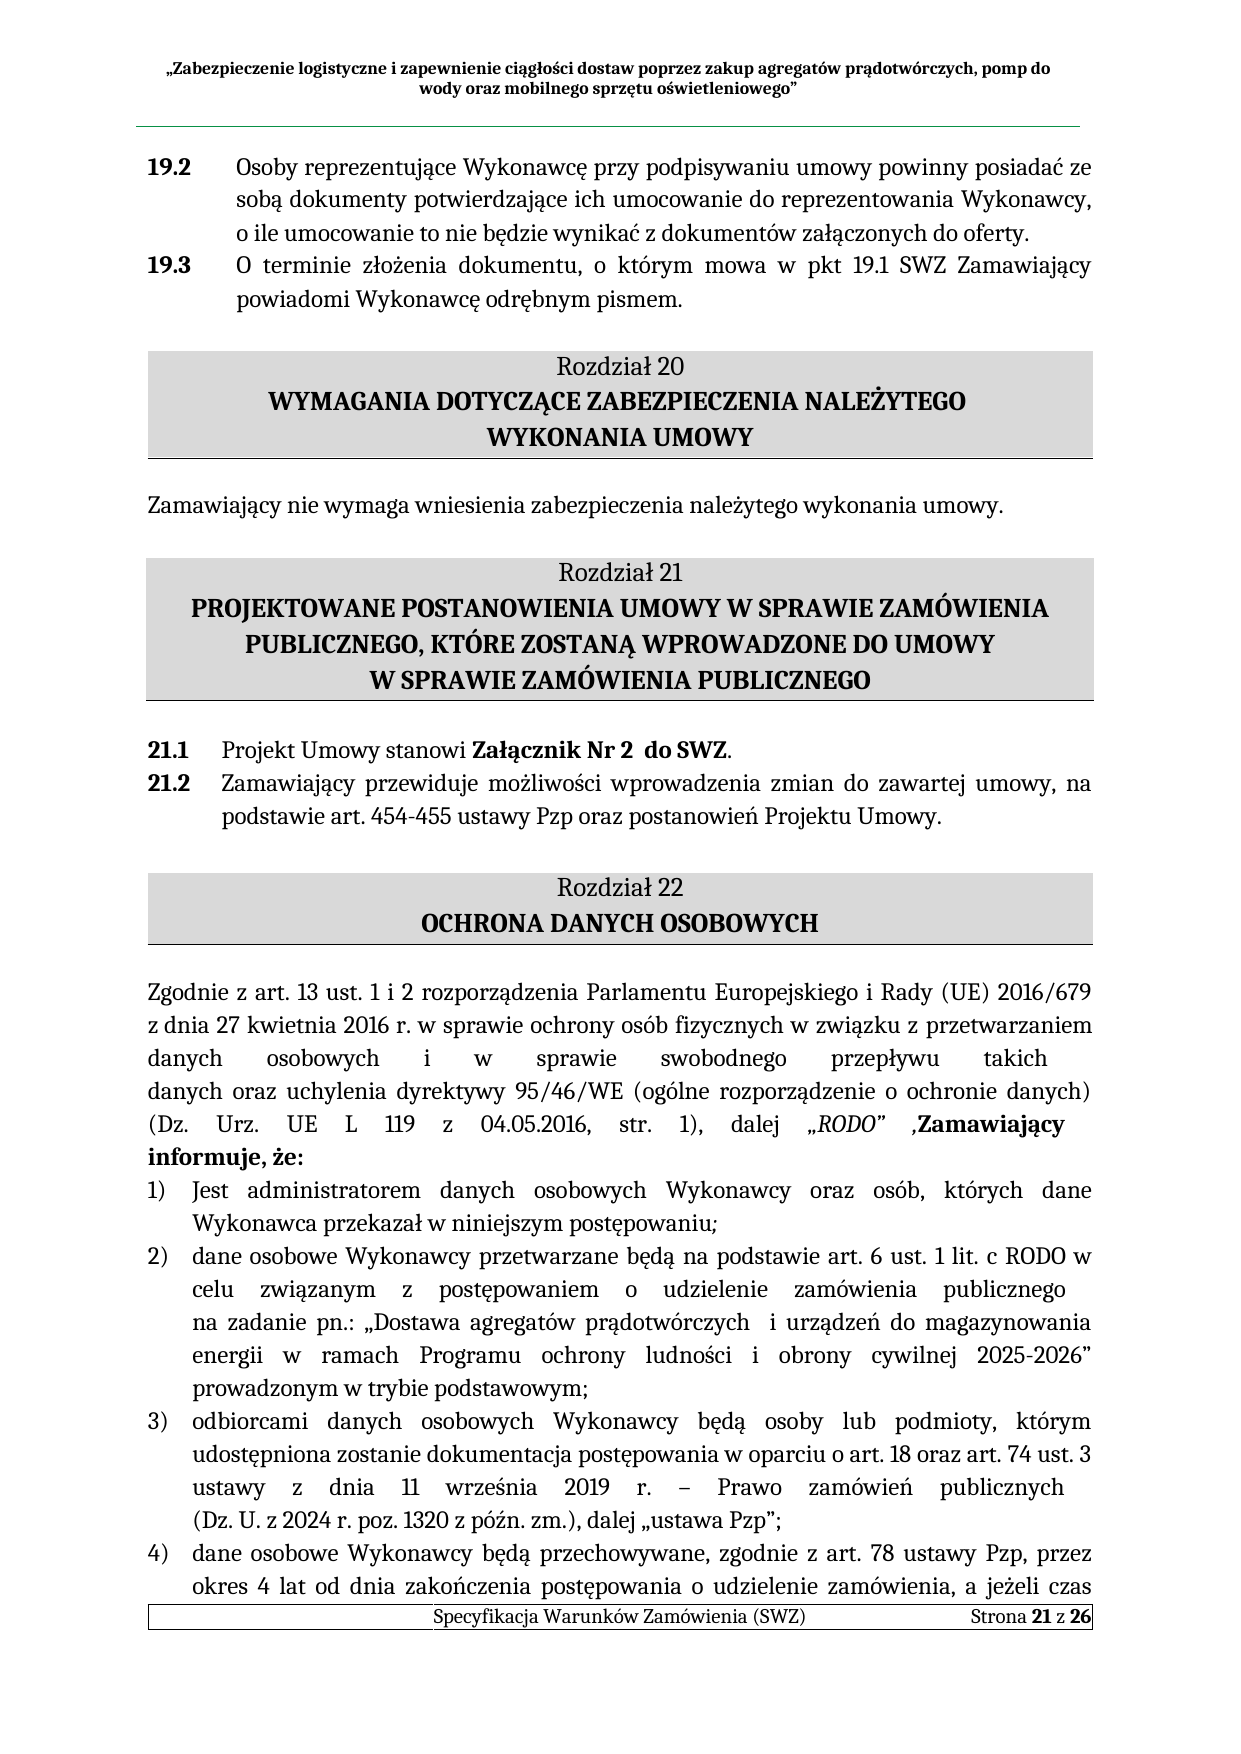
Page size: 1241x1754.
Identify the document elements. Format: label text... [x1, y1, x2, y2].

text Zgodnie z art. 13 ust. 1 i 2 rozporządzenia Parlamentu Europejskiego i Rady (UE) 2016/679 z dnia 27 kwietnia 2016 r. w sprawie ochrony osób fizycznych w związku z przetwarzaniem danych osobowych i w sprawie swobodnego przepływu takich danych oraz uchylenia dyrektywy 95/46/WE (ogólne rozporządzenie o ochronie danych) (Dz. Urz. UE L 119 z 04.05.2016, str. 1), dalej „RODO” ,Zamawiający informuje, że: [148, 978, 1093, 1172]
list Jest administratorem danych osobowych Wykonawcy oraz osób, których dane Wykonawca przekazał w niniejszym postępowaniu; [148, 1176, 1093, 1238]
list dane osobowe Wykonawcy przetwarzane będą na podstawie art. 6 ust. 1 lit. c RODO w celu związanym z postępowaniem o udzielenie zamówienia publicznego na zadanie pn.: „Dostawa agregatów prądotwórczych i urządzeń do magazynowania energii w ramach Programu ochrony ludności i obrony cywilnej 2025-2026” prowadzonym w trybie podstawowym; [148, 1242, 1093, 1403]
list odbiorcami danych osobowych Wykonawcy będą osoby lub podmioty, którym udostępniona zostanie dokumentacja postępowania w oparciu o art. 18 oraz art. 74 ust. 3 ustawy z dnia 11 września 2019 r. – Prawo zamówień publicznych (Dz. U. z 2024 r. poz. 1320 z późn. zm.), dalej „ustawa Pzp”; [148, 1407, 1093, 1535]
list O terminie złożenia dokumentu, o którym mowa w pkt 19.1 SWZ Zamawiający powiadomi Wykonawcę odrębnym pismem. [148, 251, 1093, 313]
table_header Rozdział 21 PROJEKTOWANE POSTANOWIENIA UMOWY W SPRAWIE ZAMÓWIENIA PUBLICZNEGO, KTÓRE ZOSTANĄ WPROWADZONE DO UMOWY W SPRAWIE ZAMÓWIENIA PUBLICZNEGO [146, 558, 1094, 700]
list Zamawiający przewiduje możliwości wprowadzenia zmian do zawartej umowy, na podstawie art. 454-455 ustawy Pzp oraz postanowień Projektu Umowy. [148, 769, 1093, 831]
table_header Rozdział 22 OCHRONA DANYCH OSOBOWYCH [148, 873, 1093, 944]
table_header Rozdział 20 WYMAGANIA DOTYCZĄCE ZABEZPIECZENIA NALEŻYTEGO WYKONANIA UMOWY [148, 351, 1093, 457]
list Osoby reprezentujące Wykonawcę przy podpisywaniu umowy powinny posiadać ze sobą dokumenty potwierdzające ich umocowanie do reprezentowania Wykonawcy, o ile umocowanie to nie będzie wynikać z dokumentów załączonych do oferty. [148, 152, 1093, 247]
text Zamawiający nie wymaga wniesienia zabezpieczenia należytego wykonania umowy. [148, 491, 1093, 520]
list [148, 1539, 1093, 1601]
list Projekt Umowy stanowi Załącznik Nr 2 do SWZ. [148, 736, 1093, 765]
